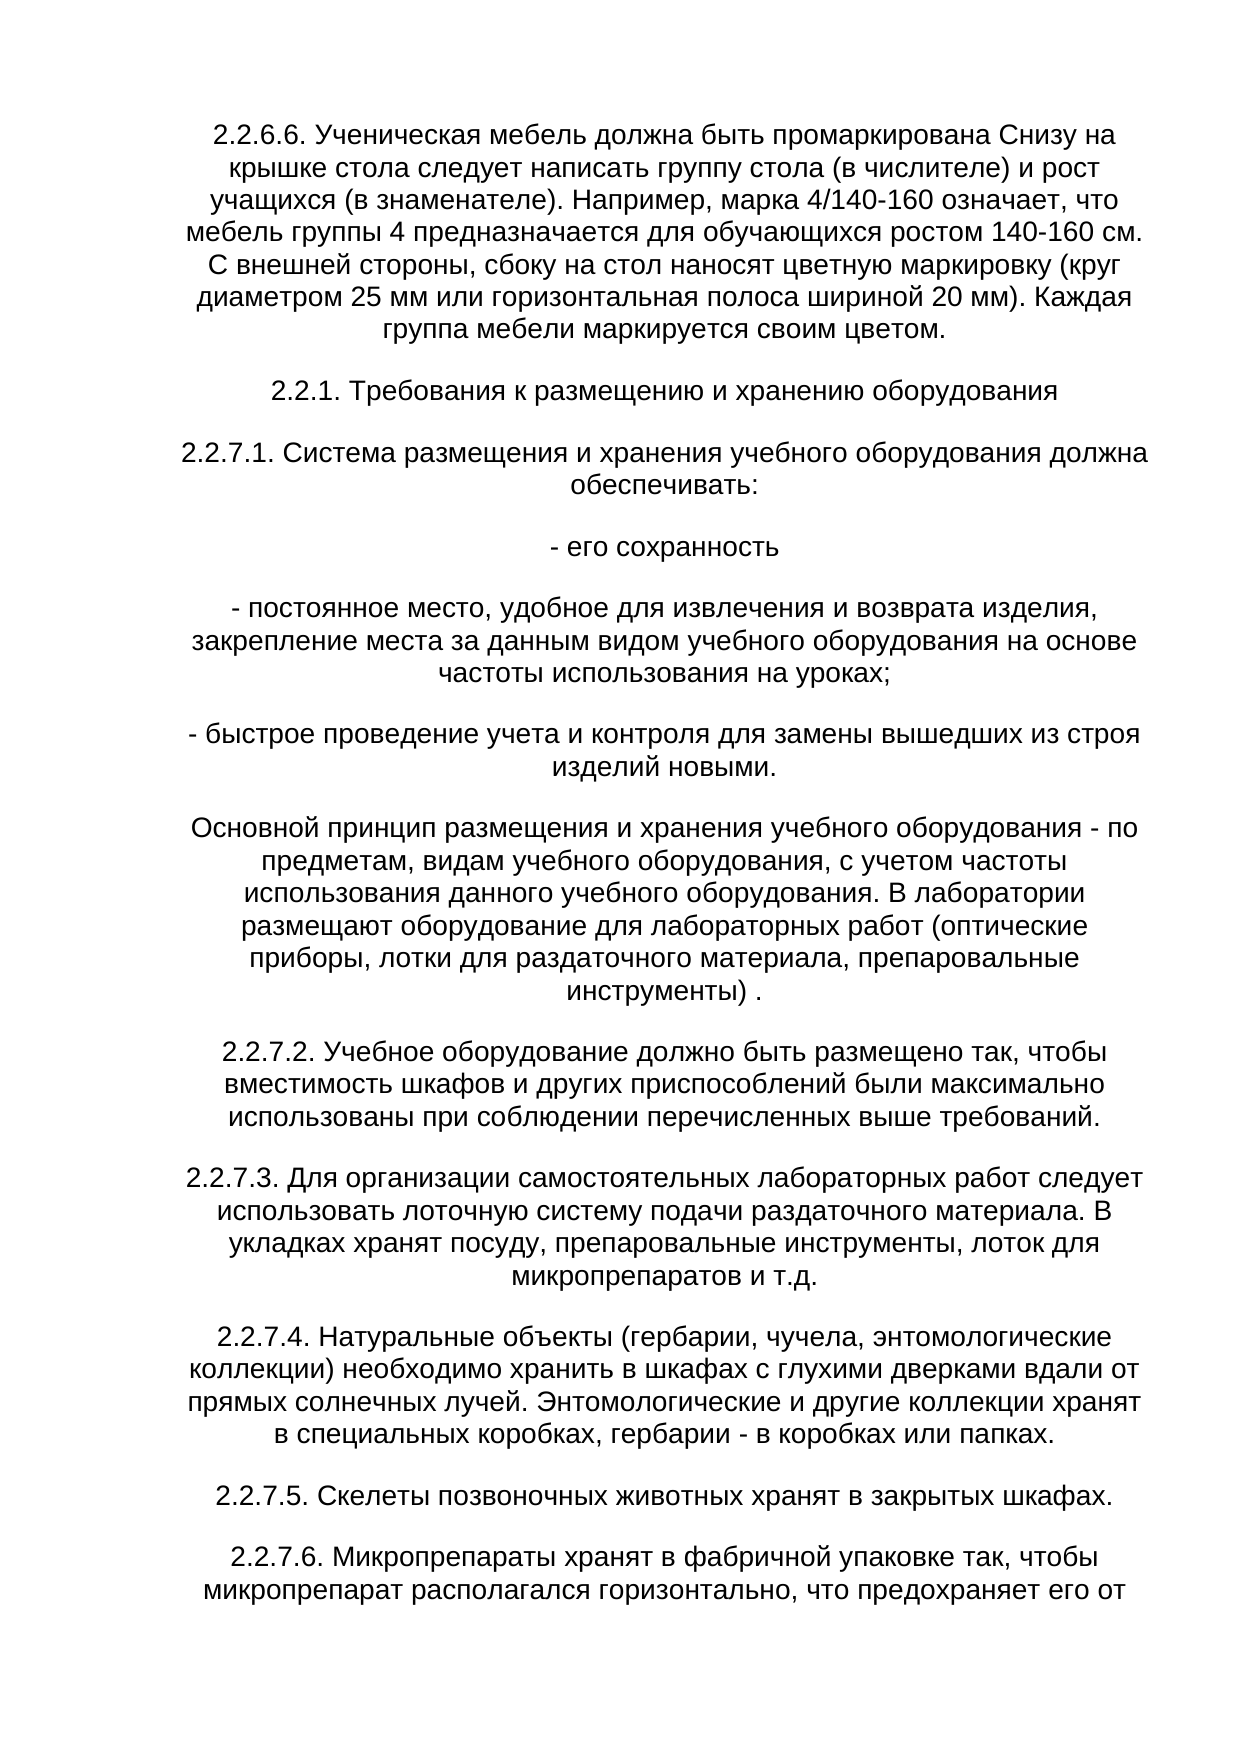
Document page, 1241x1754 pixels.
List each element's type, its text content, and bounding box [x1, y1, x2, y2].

text - быстрое проведение учета и контроля для замены вышедших из строя изделий новыми. [177, 717, 1152, 782]
text 2.2.7.3. Для организации самостоятельных лабораторных работ следует использовать лоточную систему подачи раздаточного материала. В укладках хранят посуду, препаровальные инструменты, лоток для микропрепаратов и т.д. [177, 1161, 1152, 1291]
text 2.2.7.1. Система размещения и хранения учебного оборудования должна обеспечивать: [177, 436, 1152, 500]
text 2.2.7.2. Учебное оборудование должно быть размещено так, чтобы вместимость шкафов и других приспособлений были максимально использованы при соблюдении перечисленных выше требований. [177, 1035, 1152, 1132]
text 2.2.7.4. Натуральные объекты (гербарии, чучела, энтомологические коллекции) необходимо хранить в шкафах с глухими дверками вдали от прямых солнечных лучей. Энтомологические и другие коллекции хранят в специальных коробках, гербарии - в коробках или папках. [177, 1320, 1152, 1450]
text 2.2.1. Требования к размещению и хранению оборудования [177, 374, 1152, 406]
text - постоянное место, удобное для извлечения и возврата изделия, закрепление места за данным видом учебного оборудования на основе частоты использования на уроках; [177, 591, 1152, 688]
text - его сохранность [177, 529, 1152, 562]
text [177, 1540, 1152, 1605]
text Основной принцип размещения и хранения учебного оборудования - по предметам, видам учебного оборудования, с учетом частоты использования данного учебного оборудования. В лаборатории размещают оборудование для лабораторных работ (оптические приборы, лотки для раздаточного материала, препаровальные инструменты) . [177, 811, 1152, 1006]
text 2.2.7.5. Скелеты позвоночных животных хранят в закрытых шкафах. [177, 1479, 1152, 1511]
text 2.2.6.6. Ученическая мебель должна быть промаркирована Снизу на крышке стола следует написать группу стола (в числителе) и рост учащихся (в знаменателе). Например, марка 4/140-160 означает, что мебель группы 4 предназначается для обучающихся ростом 140-160 см. С внешней стороны, сбоку на стол наносят цветную маркировку (круг диаметром 25 мм или горизонтальная полоса шириной 20 мм). Каждая группа мебели маркируется своим цветом. [177, 118, 1152, 345]
